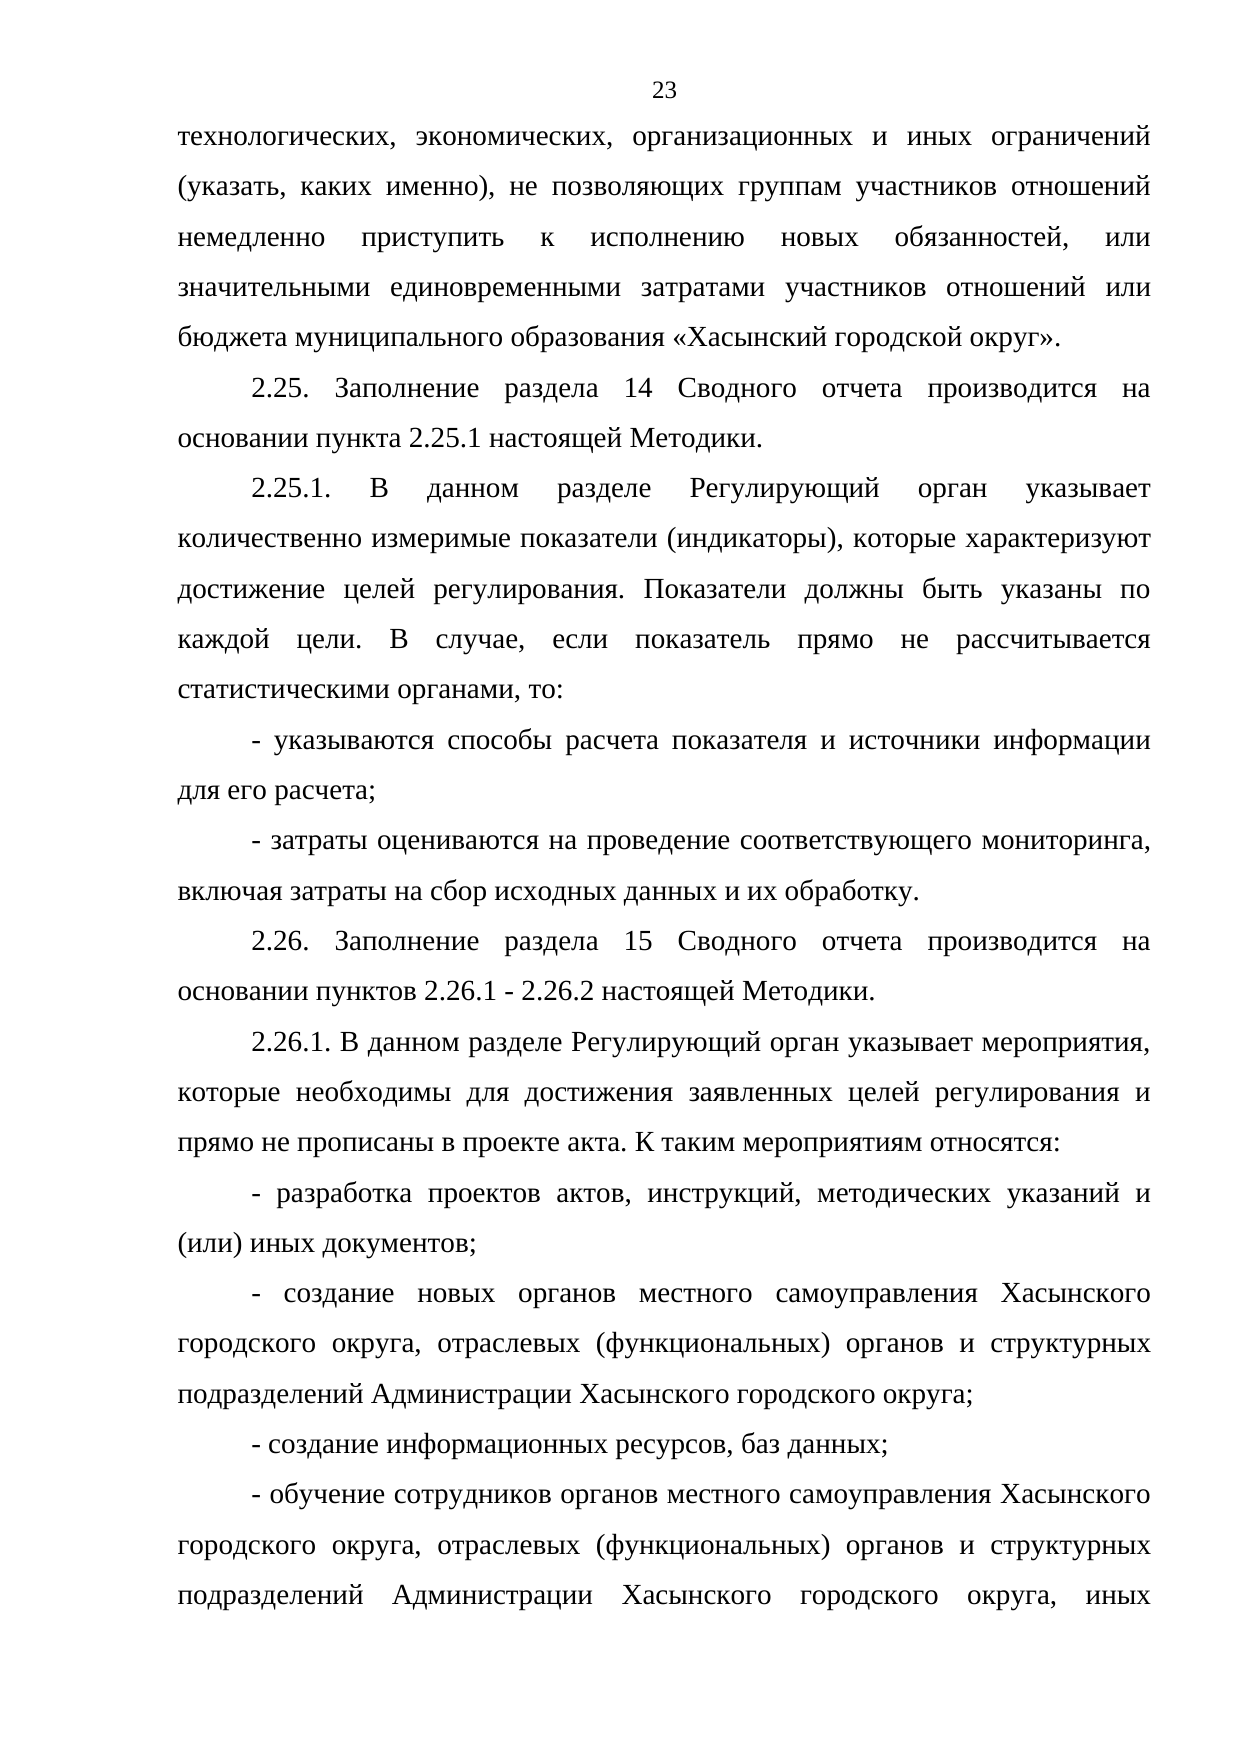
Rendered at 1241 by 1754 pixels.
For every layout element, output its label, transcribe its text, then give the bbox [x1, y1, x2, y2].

text 2.26. Заполнение раздела 15 Сводного отчета производится на основании пунктов 2.26.1 - 2.26.2 настоящей Методики. [177, 923, 1152, 1007]
text 2.25. Заполнение раздела 14 Сводного отчета производится на основании пункта 2.25.1 настоящей Методики. [177, 370, 1152, 453]
text - разработка проектов актов, инструкций, методических указаний и (или) иных документов; [177, 1175, 1152, 1258]
text - указываются способы расчета показателя и источники информации для его расчета; [177, 722, 1152, 806]
text - создание информационных ресурсов, баз данных; [177, 1426, 1152, 1460]
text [177, 118, 1152, 353]
text - затраты оцениваются на проведение соответствующего мониторинга, включая затраты на сбор исходных данных и их обработку. [177, 822, 1152, 906]
text 2.26.1. В данном разделе Регулирующий орган указывает мероприятия, которые необходимы для достижения заявленных целей регулирования и прямо не прописаны в проекте акта. К таким мероприятиям относятся: [177, 1024, 1152, 1158]
text 2.25.1. В данном разделе Регулирующий орган указывает количественно измеримые показатели (индикаторы), которые характеризуют достижение целей регулирования. Показатели должны быть указаны по каждой цели. В случае, если показатель прямо не рассчитывается статистическими органами, то: [177, 470, 1152, 705]
text - создание новых органов местного самоуправления Хасынского городского округа, отраслевых (функциональных) органов и структурных подразделений Администрации Хасынского городского округа; [177, 1275, 1152, 1409]
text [177, 1477, 1152, 1611]
